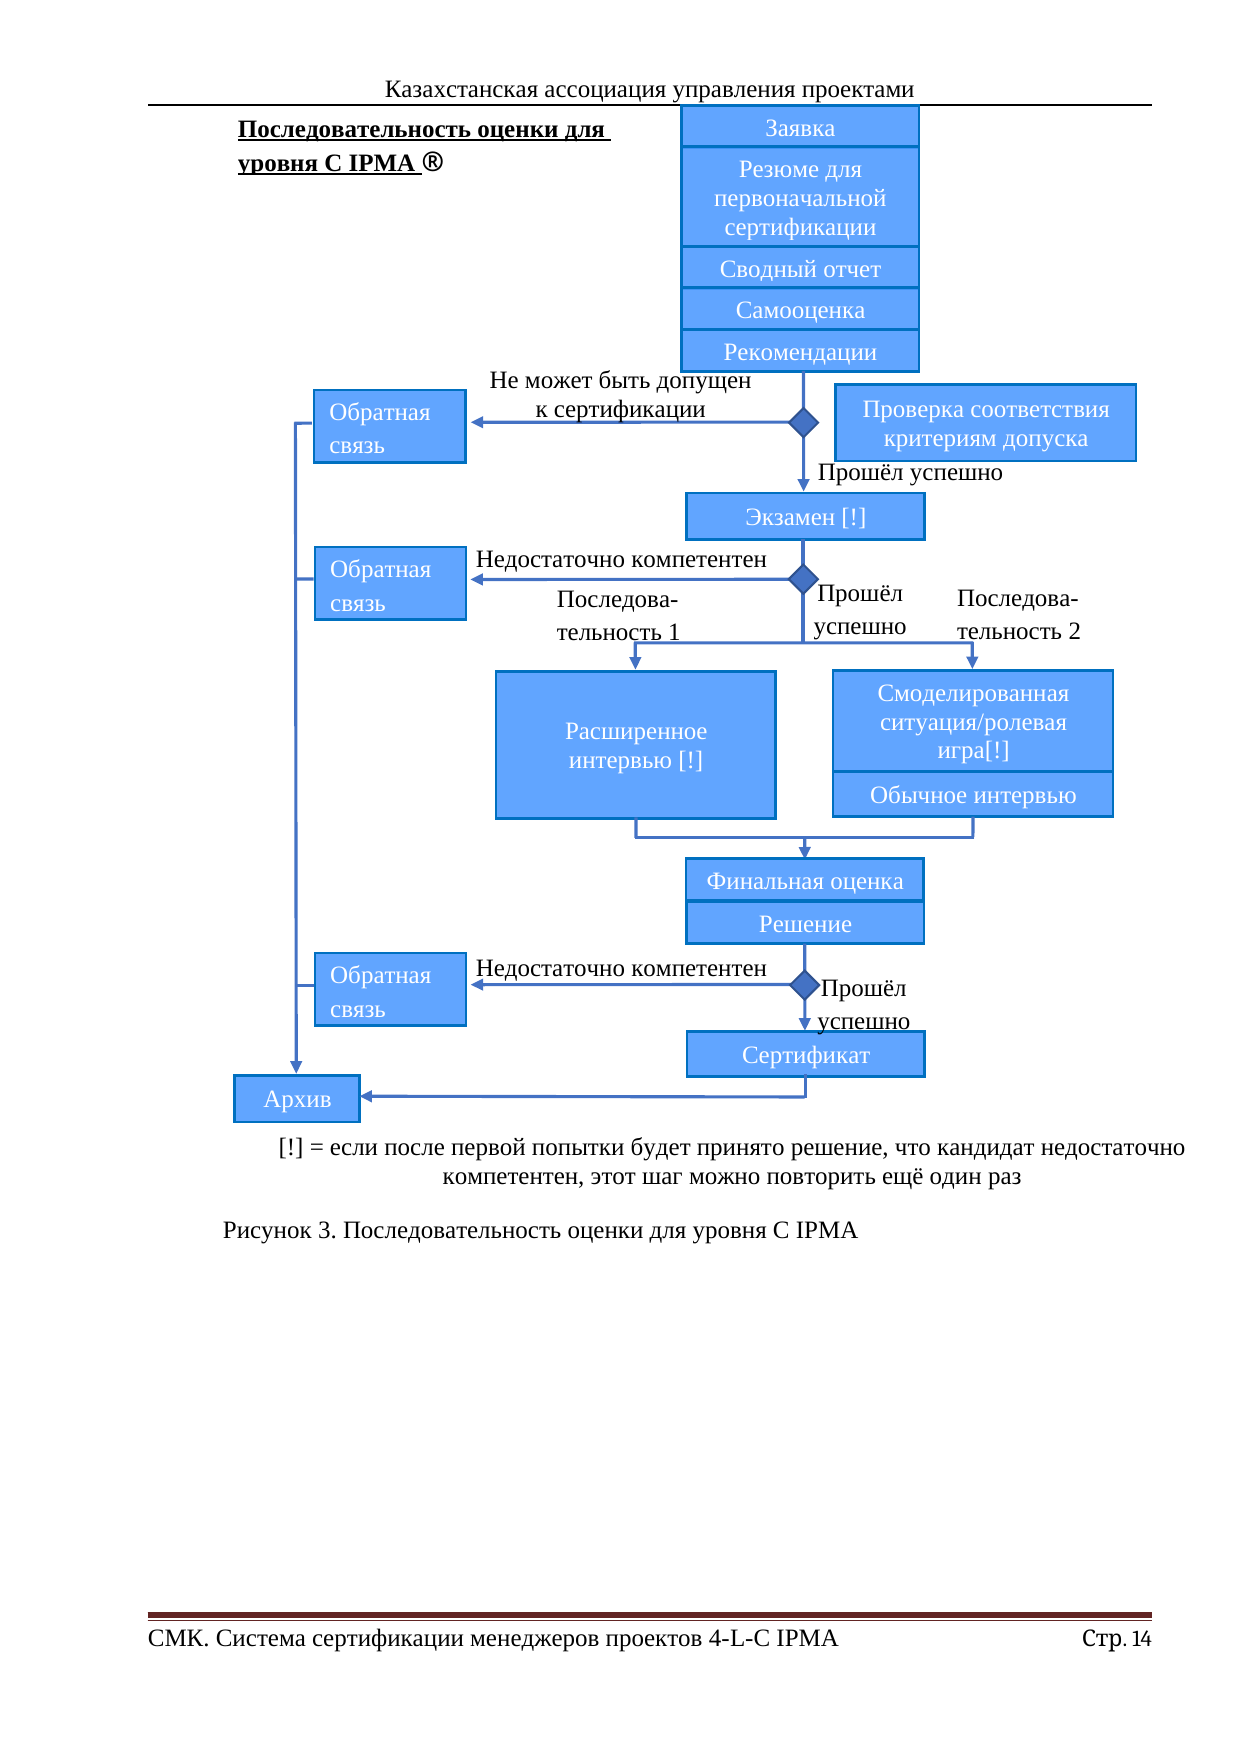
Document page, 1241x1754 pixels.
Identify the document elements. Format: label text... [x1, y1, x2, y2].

text Интервью должны проводить два асессора. [315, 391, 464, 461]
text Интервью должны проводить два асессора. [683, 149, 918, 245]
text Интервью должны проводить два асессора. [688, 494, 923, 538]
text Интервью должны проводить два асессора. [236, 1077, 358, 1121]
text Интервью должны проводить два асессора. [687, 860, 922, 899]
text Интервью должны проводить два асессора. [683, 331, 918, 370]
text Интервью должны проводить два асессора. [497, 673, 774, 817]
text Интервью должны проводить два асессора. [688, 903, 923, 942]
text Интервью должны проводить два асессора. [316, 954, 465, 1024]
text Интервью должны проводить два асессора. [837, 386, 1135, 460]
text Интервью должны проводить два асессора. [683, 248, 918, 286]
text Интервью должны проводить два асессора. [683, 107, 918, 145]
text Интервью должны проводить два асессора. [683, 290, 918, 328]
text Интервью должны проводить два асессора. [316, 548, 465, 618]
text Интервью должны проводить два асессора. [834, 672, 1112, 770]
list Рисунок 3. Последовательность оценки для уровня C IPMA [223, 106, 1152, 1244]
text Интервью должны проводить два асессора. [688, 1033, 923, 1075]
text Интервью должны проводить два асессора. [834, 773, 1112, 815]
